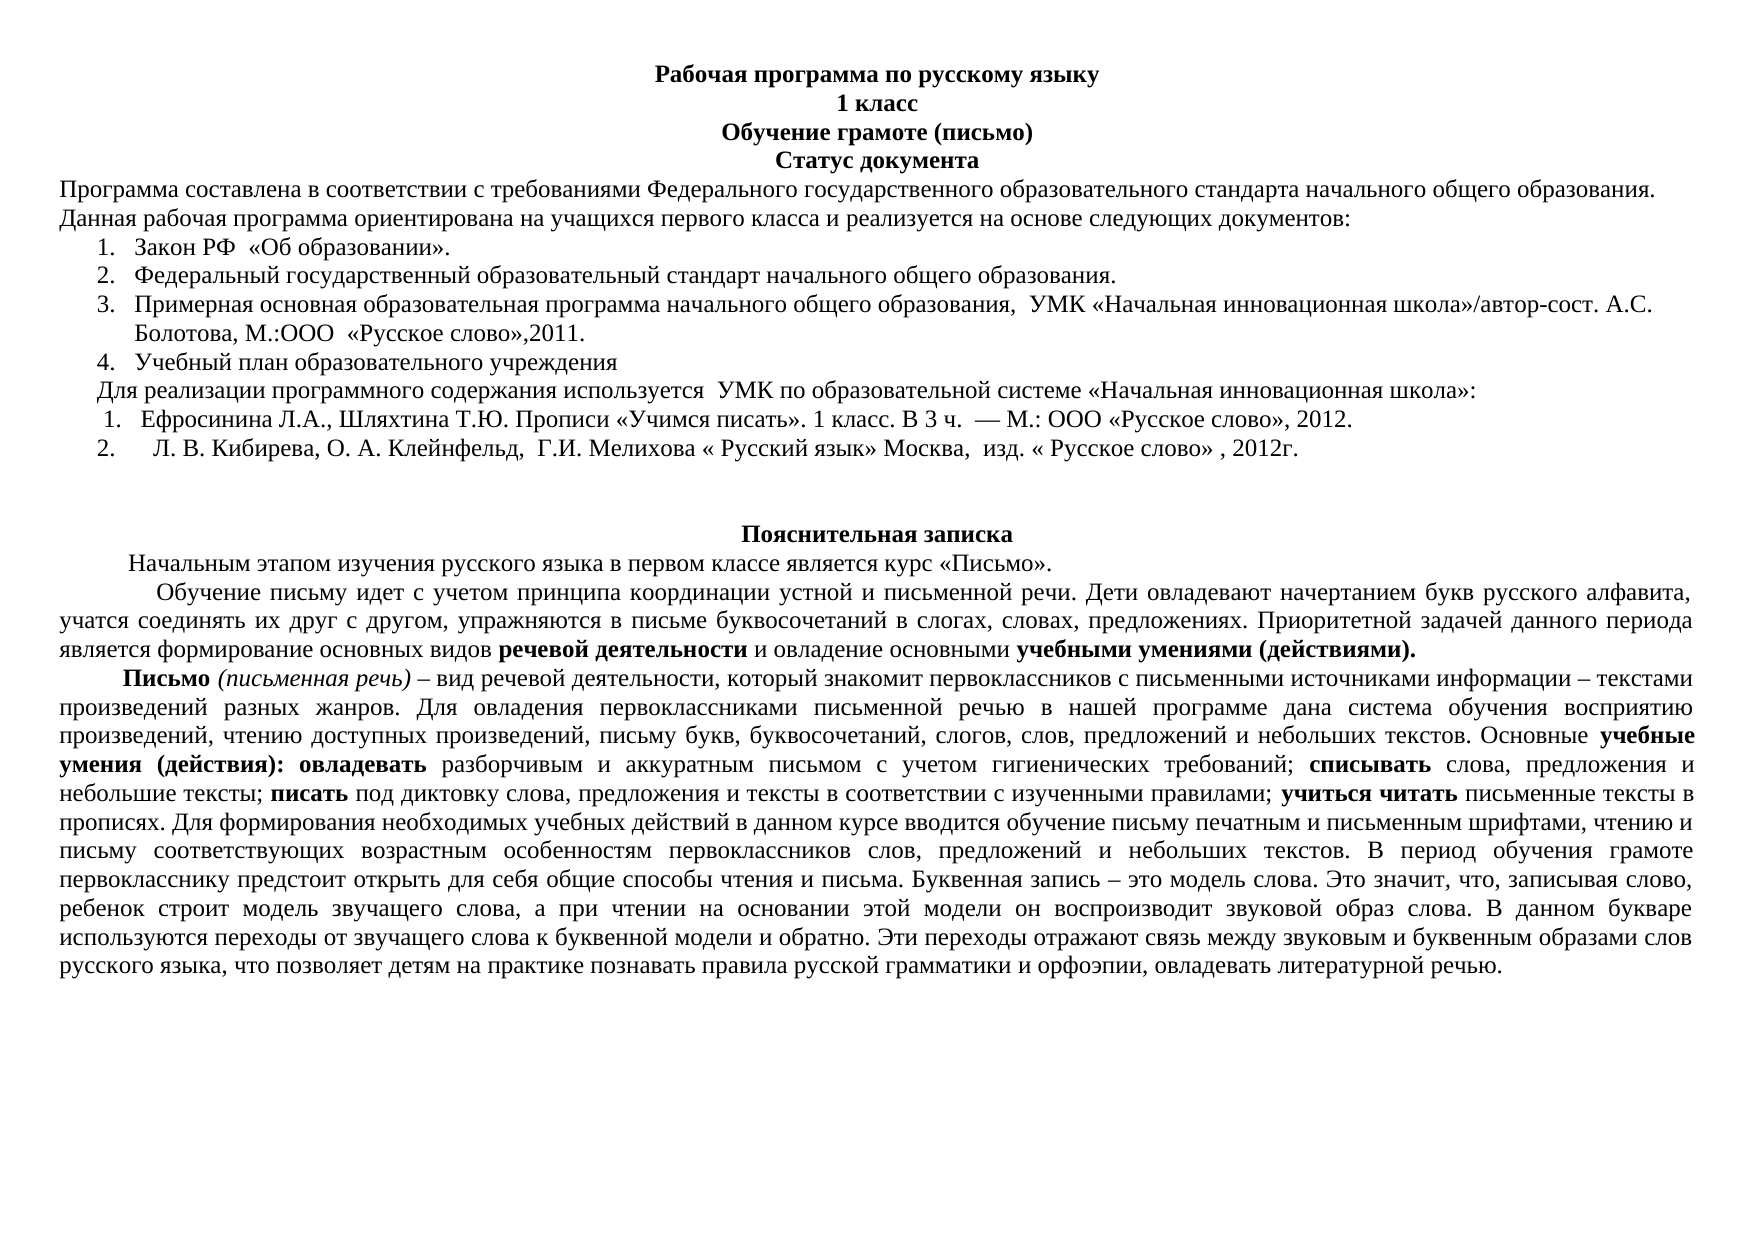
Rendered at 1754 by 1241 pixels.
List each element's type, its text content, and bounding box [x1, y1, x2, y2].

text Программа составлена в соответствии с требованиями Федерального государственного образовательного стандарта начального общего образования. [59, 174, 1695, 203]
text Письмо (письменная речь) – вид речевой деятельности, который знакомит первоклассников с письменными источниками информации – текстами произведений разных жанров. Для овладения первоклассниками письменной речью в нашей программе дана система обучения восприятию произведений, чтению доступных произведений, письму букв, буквосочетаний, слогов, слов, предложений и небольших текстов. Основные учебные умения (действия): овладевать разборчивым и аккуратным письмом с учетом гигиенических требований; списывать слова, предложения и небольшие тексты; писать под диктовку слова, предложения и тексты в соответствии с изученными правилами; учиться читать письменные тексты в прописях. Для формирования необходимых учебных действий в данном курсе вводится обучение письму печатным и письменным шрифтами, чтению и письму соответствующих возрастным особенностям первоклассников слов, предложений и небольших текстов. В период обучения грамоте первокласснику предстоит открыть для себя общие способы чтения и письма. Буквенная запись – это модель слова. Это значит, что, записывая слово, ребенок строит модель звучащего слова, а при чтении на основании этой модели он воспроизводит звуковой образ слова. В данном букваре используются переходы от звучащего слова к буквенной модели и обратно. Эти переходы отражают связь между звуковым и буквенным образами слов русского языка, что позволяет детям на практике познавать правила русской грамматики и орфоэпии, овладевать литературной речью. [59, 663, 1695, 979]
text Пояснительная записка [59, 519, 1695, 548]
text Начальным этапом изучения русского языка в первом классе является курс «Письмо». [59, 548, 1695, 577]
list Учебный план образовательного учреждения [97, 347, 1695, 375]
text 1. Ефросинина Л.А., Шляхтина Т.Ю. Прописи «Учимся писать». 1 класс. В 3 ч. — М.: ООО «Русское слово», 2012. [59, 404, 1695, 433]
text Данная рабочая программа ориентирована на учащихся первого класса и реализуется на основе следующих документов: [59, 203, 1695, 232]
list Закон РФ «Об образовании». [97, 232, 1695, 260]
text Рабочая программа по русскому языку [59, 59, 1695, 88]
list Федеральный государственный образовательный стандарт начального общего образования. [97, 260, 1695, 289]
text Обучение грамоте (письмо) [59, 117, 1695, 145]
list Примерная основная образовательная программа начального общего образования, УМК «Начальная инновационная школа»/автор-сост. А.С. Болотова, М.:ООО «Русское слово»,2011. [97, 289, 1695, 347]
text Для реализации программного содержания используется УМК по образовательной системе «Начальная инновационная школа»: [59, 375, 1695, 404]
list Л. В. Кибирева, О. А. Клейнфельд, Г.И. Мелихова « Русский язык» Москва, изд. « Русское слово» , 2012г. [97, 433, 1695, 462]
text 1 класс [59, 88, 1695, 117]
text Статус документа [59, 145, 1695, 174]
text Обучение письму идет с учетом принципа координации устной и письменной речи. Дети овладевают начертанием букв русского алфавита, учатся соединять их друг с другом, упражняются в письме буквосочетаний в слогах, словах, предложениях. Приоритетной задачей данного периода является формирование основных видов речевой деятельности и овладение основными учебными умениями (действиями). [59, 577, 1695, 663]
